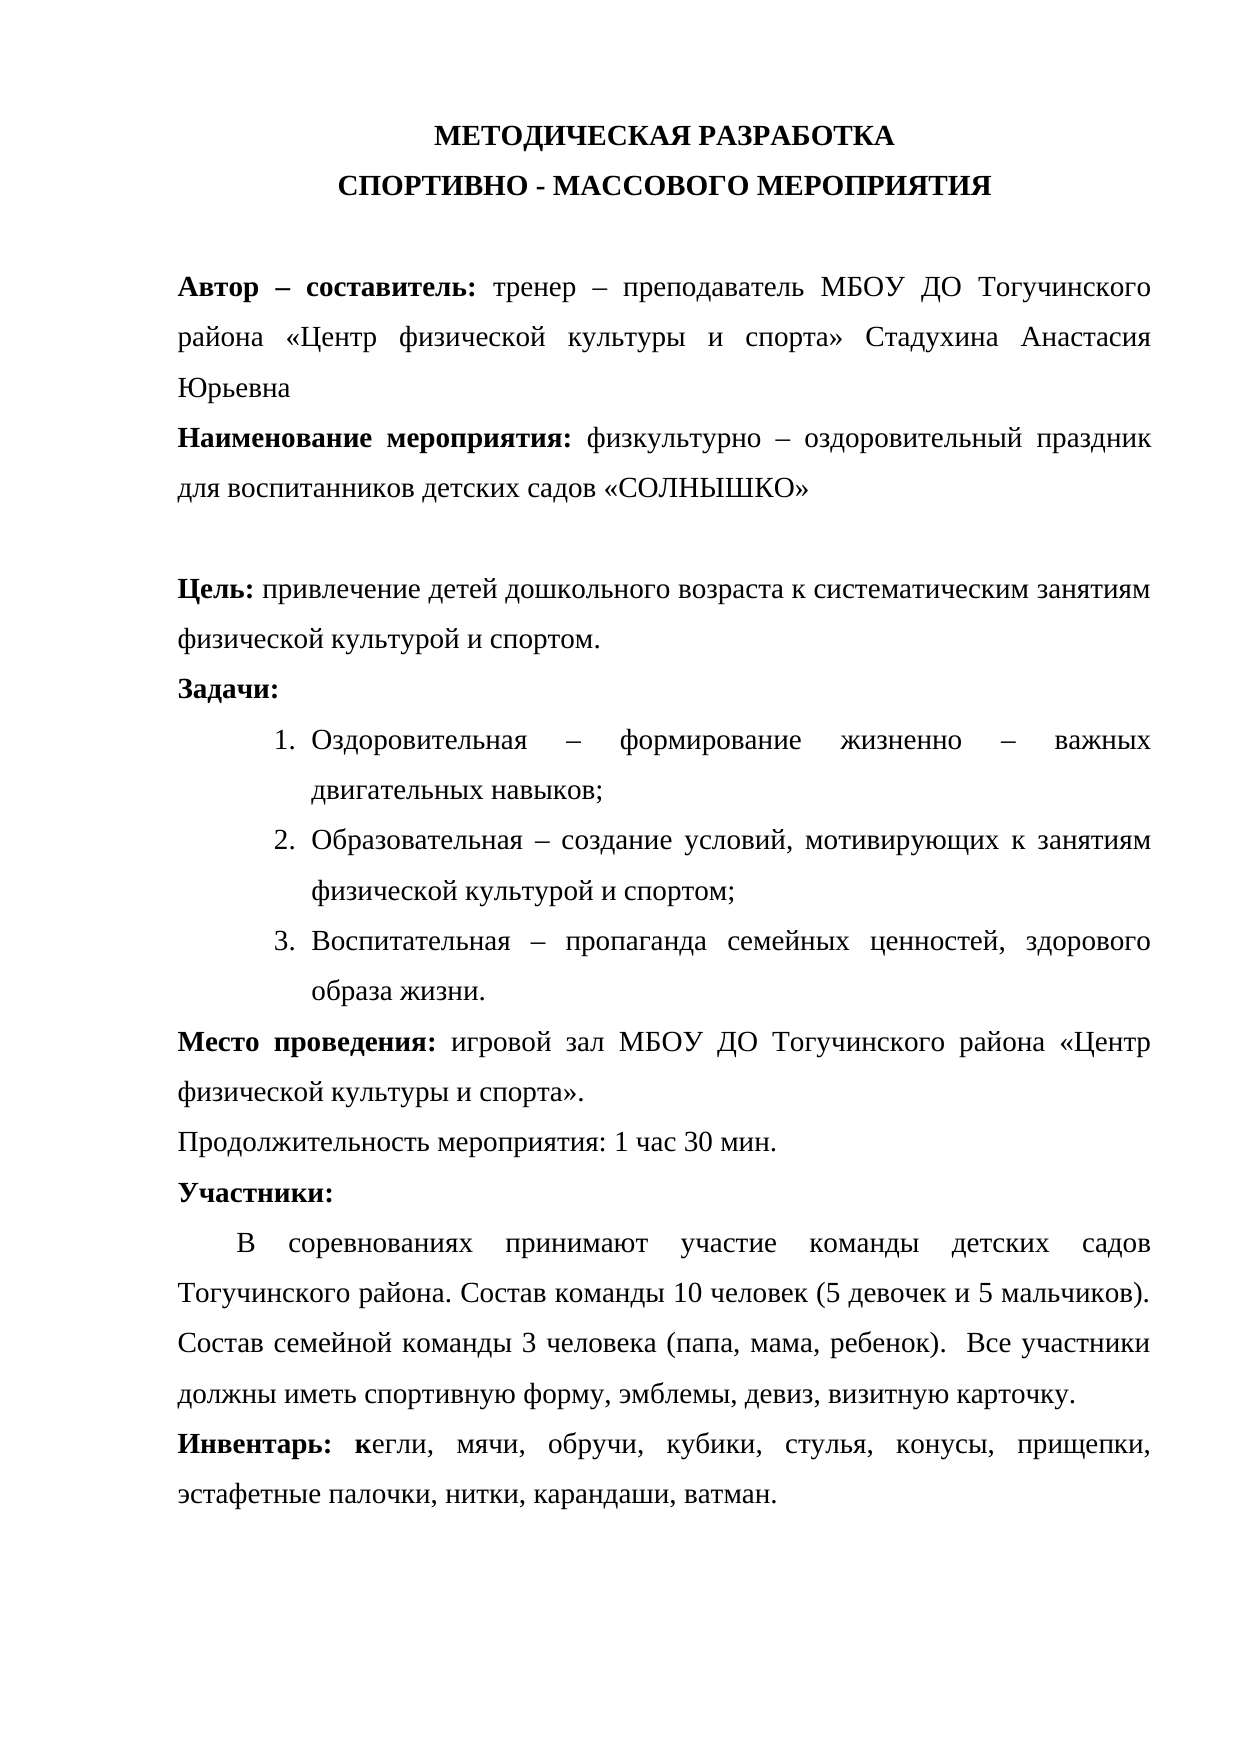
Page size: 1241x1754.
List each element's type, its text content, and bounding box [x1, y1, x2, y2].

list Оздоровительная – формирование жизненно – важных двигательных навыков; [274, 722, 1152, 806]
text Наименование мероприятия: физкультурно – оздоровительный праздник для воспитанников детских садов «СОЛНЫШКО» [177, 420, 1152, 504]
list Воспитательная – пропаганда семейных ценностей, здорового образа жизни. [274, 923, 1152, 1007]
text МЕТОДИЧЕСКАЯ РАЗРАБОТКА [177, 118, 1152, 152]
text СПОРТИВНО - МАССОВОГО МЕРОПРИЯТИЯ [177, 168, 1152, 202]
text Цель: привлечение детей дошкольного возраста к систематическим занятиям физической культурой и спортом. [177, 571, 1152, 655]
text Автор – составитель: тренер – преподаватель МБОУ ДО Тогучинского района «Центр физической культуры и спорта» Стадухина Анастасия Юрьевна [177, 269, 1152, 403]
text Инвентарь: кегли, мячи, обручи, кубики, стулья, конусы, прищепки, эстафетные палочки, нитки, карандаши, ватман. [177, 1426, 1152, 1510]
text Продолжительность мероприятия: 1 час 30 мин. [177, 1124, 1152, 1158]
text Участники: [177, 1175, 1152, 1208]
text В соревнованиях принимают участие команды детских садов Тогучинского района. Состав команды 10 человек (5 девочек и 5 мальчиков). Состав семейной команды 3 человека (папа, мама, ребенок). Все участники должны иметь спортивную форму, эмблемы, девиз, визитную карточку. [177, 1225, 1152, 1409]
list Образовательная – создание условий, мотивирующих к занятиям физической культурой и спортом; [274, 822, 1152, 906]
text Место проведения: игровой зал МБОУ ДО Тогучинского района «Центр физической культуры и спорта». [177, 1024, 1152, 1108]
text Задачи: [177, 672, 1152, 705]
